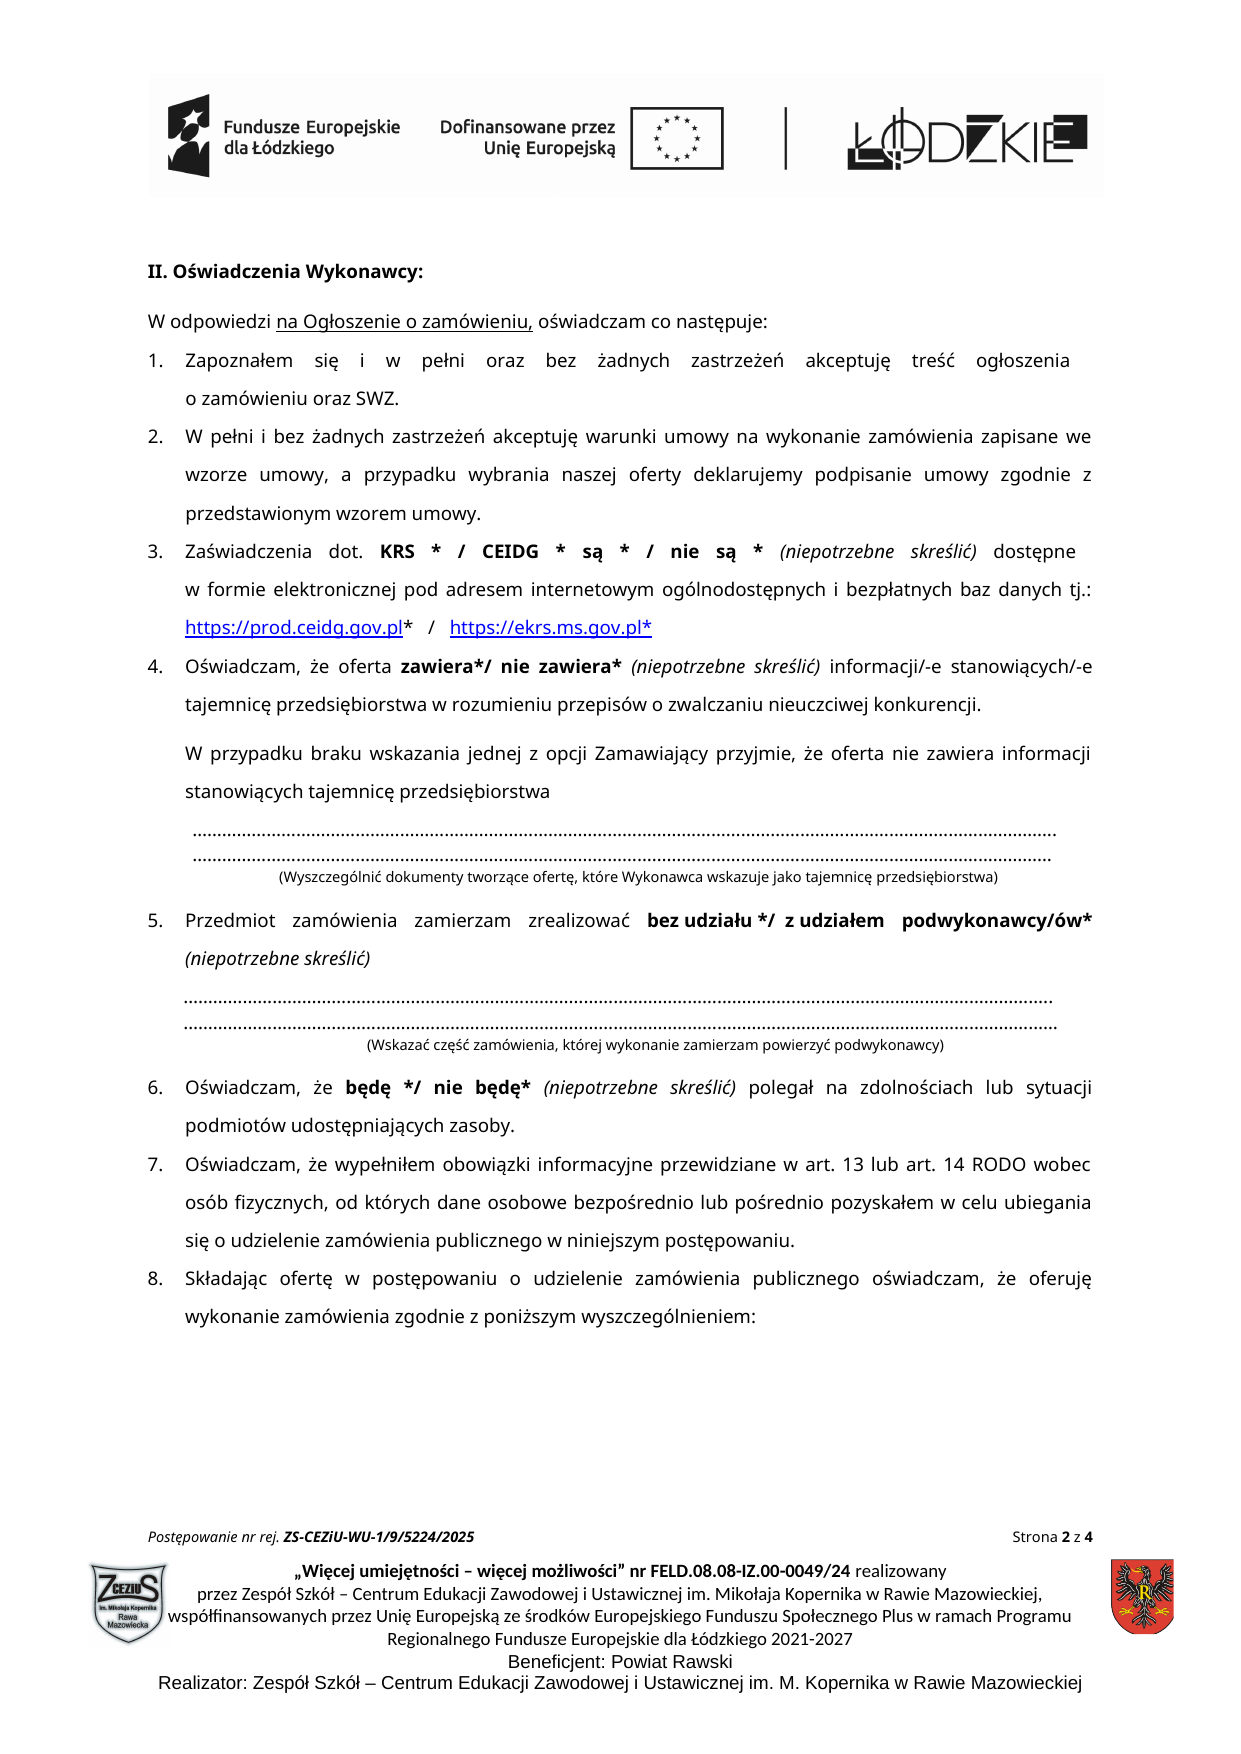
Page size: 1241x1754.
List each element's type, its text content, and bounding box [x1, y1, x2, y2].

list Oświadczam, że wypełniłem obowiązki informacyjne przewidziane w art. 13 lub art. 14 RODO wobec osób fizycznych, od których dane osobowe bezpośrednio lub pośrednio pozyskałem w celu ubiegania się o udzielenie zamówienia publicznego w niniejszym postępowaniu. [147, 1151, 1092, 1253]
picture [86, 1560, 171, 1648]
list Składając ofertę w postępowaniu o udzielenie zamówienia publicznego oświadczam, że oferuję wykonanie zamówienia zgodnie z poniższym wyszczególnieniem: [147, 1266, 1092, 1329]
text W przypadku braku wskazania jednej z opcji Zamawiający przyjmie, że oferta nie zawiera informacji stanowiących tajemnicę przedsiębiorstwa [185, 740, 1092, 803]
list Oświadczam, że będę */ nie będę* (niepotrzebne skreślić) polegał na zdolnościach lub sytuacji podmiotów udostępniających zasoby. [147, 1074, 1092, 1138]
list Zaświadczenia dot. KRS * / CEIDG * są * / nie są * (niepotrzebne skreślić) dostępne w formie elektronicznej pod adresem internetowym ogólnodostępnych i bezpłatnych baz danych tj.: https://prod.ceidg.gov.pl* / https://ekrs.ms.gov.pl* [147, 538, 1092, 640]
text W odpowiedzi na Ogłoszenie o zamówieniu, oświadczam co następuje: [148, 309, 1092, 334]
list Oświadczam, że oferta zawiera*/ nie zawiera* (niepotrzebne skreślić) informacji/-e stanowiących/-e tajemnicę przedsiębiorstwa w rozumieniu przepisów o zwalczaniu nieuczciwej konkurencji. [147, 653, 1092, 717]
text II. Oświadczenia Wykonawcy: [148, 258, 1092, 284]
text ………………………………………………………………………………………………………………………………………………………….………………………………………………………………………………………………………………………………………………………… [192, 816, 1092, 867]
text (Wskazać część zamówienia, której wykonanie zamierzam powierzyć podwykonawcy) [183, 1034, 1092, 1054]
list Przedmiot zamówienia zamierzam zrealizować bez udziału */ z udziałem podwykonawcy/ów* (niepotrzebne skreślić) [147, 907, 1092, 971]
picture [1111, 1559, 1174, 1635]
text …………………………………………………………………………………………………………………………………………………………..…………………………………………………………………………………………………………………………………………………………… [183, 983, 1092, 1034]
list Zapoznałem się i w pełni oraz bez żadnych zastrzeżeń akceptuję treść ogłoszenia o zamówieniu oraz SWZ. [148, 347, 1092, 411]
text (Wyszczególnić dokumenty tworzące ofertę, które Wykonawca wskazuje jako tajemnicę przedsiębiorstwa) [177, 867, 1092, 887]
list W pełni i bez żadnych zastrzeżeń akceptuję warunki umowy na wykonanie zamówienia zapisane we wzorze umowy, a przypadku wybrania naszej oferty deklarujemy podpisanie umowy zgodnie z przedstawionym wzorem umowy. [148, 423, 1092, 526]
picture [147, 73, 1104, 196]
